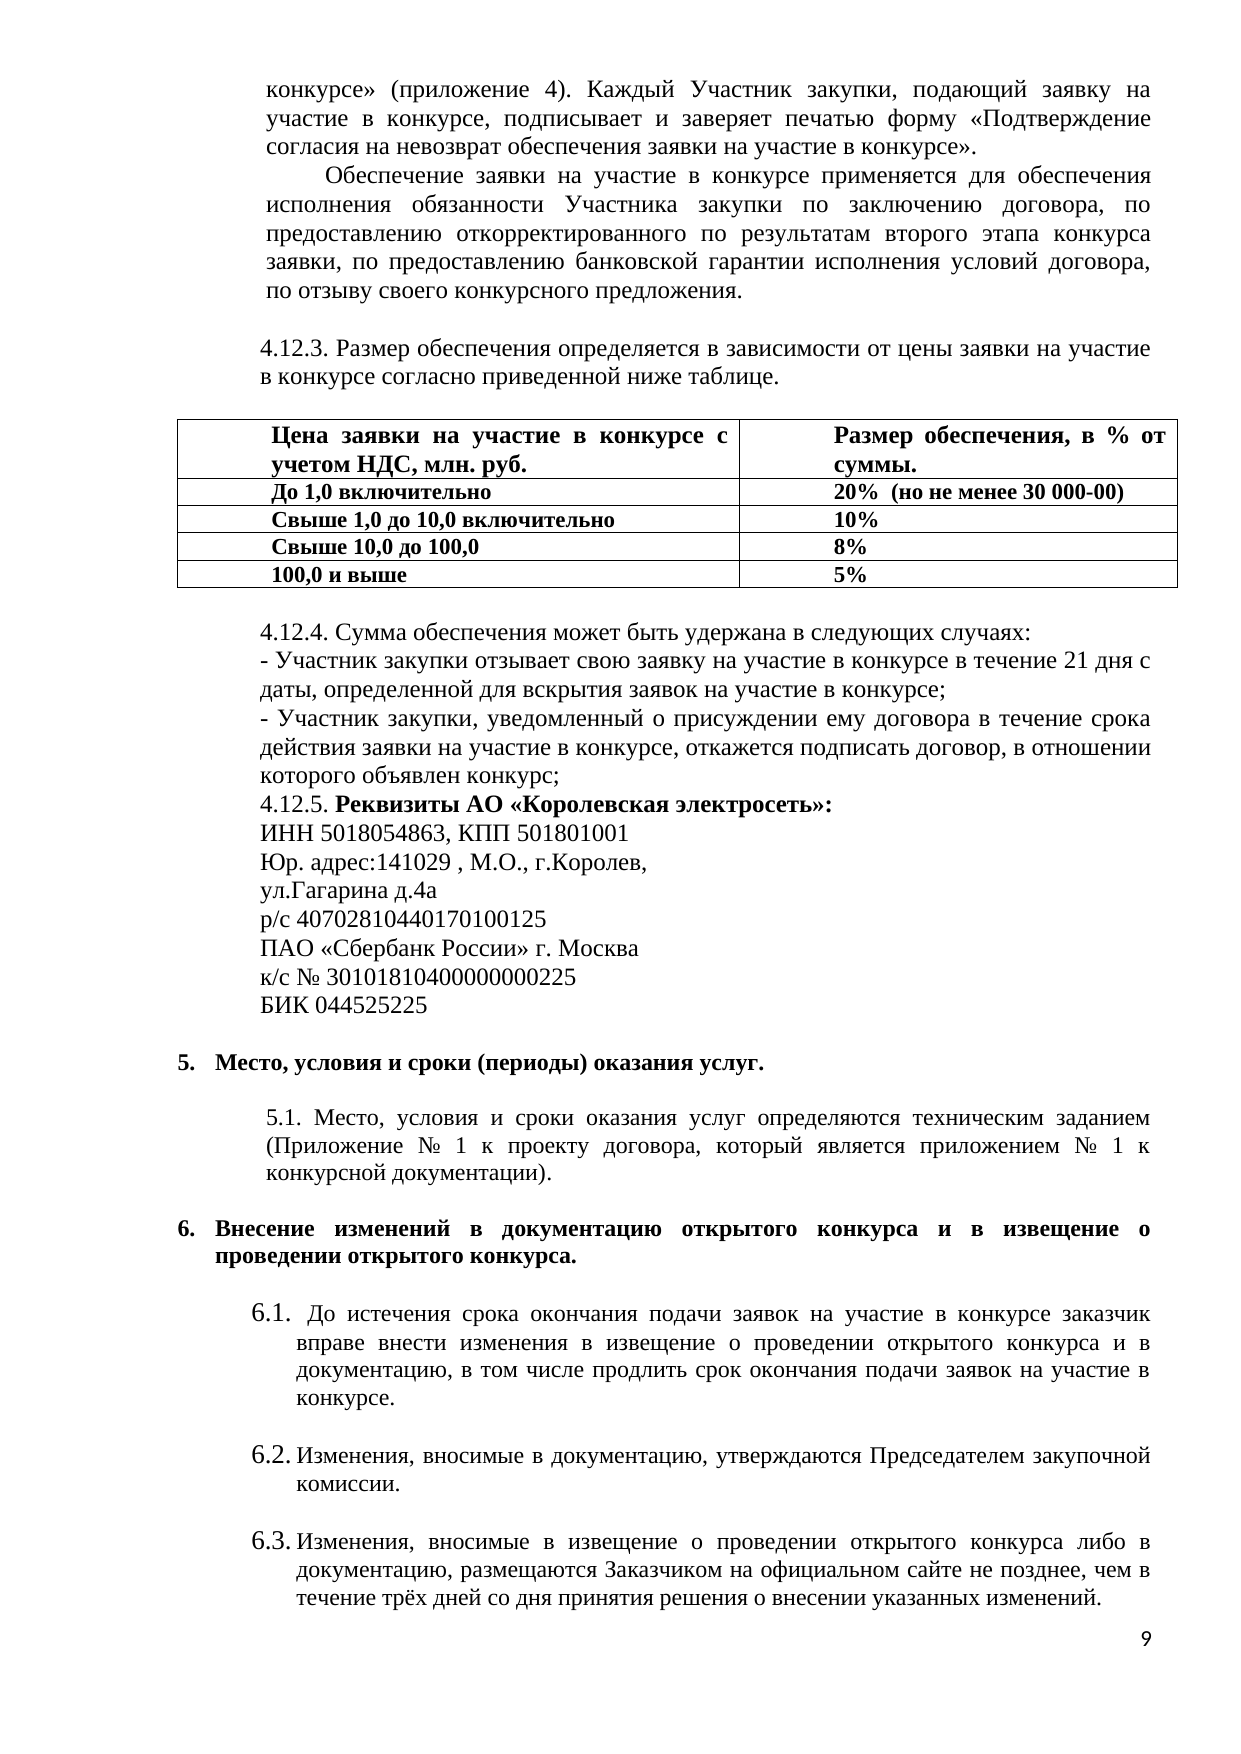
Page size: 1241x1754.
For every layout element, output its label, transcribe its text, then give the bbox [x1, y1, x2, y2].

list Изменения, вносимые в извещение о проведении открытого конкурса либо в документацию, размещаются Заказчиком на официальном сайте не позднее, чем в течение трёх дней со дня принятия решения о внесении указанных изменений. [251, 1524, 1152, 1611]
list Изменения, вносимые в документацию, утверждаются Председателем закупочной комиссии. [251, 1438, 1152, 1497]
text 4.12.4. Сумма обеспечения может быть удержана в следующих случаях: [260, 617, 1152, 646]
text - Участник закупки, уведомленный о присуждении ему договора в течение срока действия заявки на участие в конкурсе, откажется подписать договор, в отношении которого объявлен конкурс; [260, 703, 1152, 789]
text Юр. адрес:141029 , М.О., г.Королев, [260, 847, 1152, 876]
list Внесение изменений в документацию открытого конкурса и в извещение о проведении открытого конкурса. [177, 1214, 1152, 1269]
table_cell Свыше 10,0 до 100,0 [178, 533, 739, 559]
list Место, условия и сроки (периоды) оказания услуг. [177, 1048, 1152, 1076]
table_cell 5% [740, 561, 1177, 587]
table_cell 8% [740, 533, 1177, 559]
text - Участник закупки отзывает свою заявку на участие в конкурсе в течение 21 дня с даты, определенной для вскрытия заявок на участие в конкурсе; [260, 646, 1152, 703]
text ИНН 5018054863, КПП 501801001 [260, 818, 1152, 847]
list 5.1. Место, условия и сроки оказания услуг определяются техническим заданием (Приложение № 1 к проекту договора, который является приложением № 1 к конкурсной документации). [266, 1103, 1152, 1186]
text ул.Гагарина д.4а [260, 876, 1152, 904]
text 4.12.3. Размер обеспечения определяется в зависимости от цены заявки на участие в конкурсе согласно приведенной ниже таблице. [260, 333, 1152, 390]
text Обеспечение заявки на участие в конкурсе применяется для обеспечения исполнения обязанности Участника закупки по заключению договора, по предоставлению откорректированного по результатам второго этапа конкурса заявки, по предоставлению банковской гарантии исполнения условий договора, по отзыву своего конкурсного предложения. [266, 160, 1152, 304]
text БИК 044525225 [260, 991, 1152, 1019]
table_cell Свыше 1,0 до 10,0 включительно [178, 506, 739, 532]
text ПАО «Сбербанк России» г. Москва [260, 933, 1152, 962]
text 4.12.5. Реквизиты АО «Королевская электросеть»: [260, 789, 1152, 818]
table_cell До 1,0 включительно [178, 479, 739, 505]
table_cell 10% [740, 506, 1177, 532]
list До истечения срока окончания подачи заявок на участие в конкурсе заказчик вправе внести изменения в извещение о проведении открытого конкурса и в документацию, в том числе продлить срок окончания подачи заявок на участие в конкурсе. [251, 1296, 1152, 1410]
table_cell 20% (но не менее 30 000-00) [740, 479, 1177, 505]
text р/с 40702810440170100125 [260, 904, 1152, 933]
table_header Цена заявки на участие в конкурсе с учетом НДС, млн. руб. [178, 420, 739, 477]
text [266, 74, 1152, 160]
table_header Размер обеспечения, в % от суммы. [740, 420, 1177, 477]
table_cell 100,0 и выше [178, 561, 739, 587]
text к/с № 30101810400000000225 [260, 962, 1152, 991]
